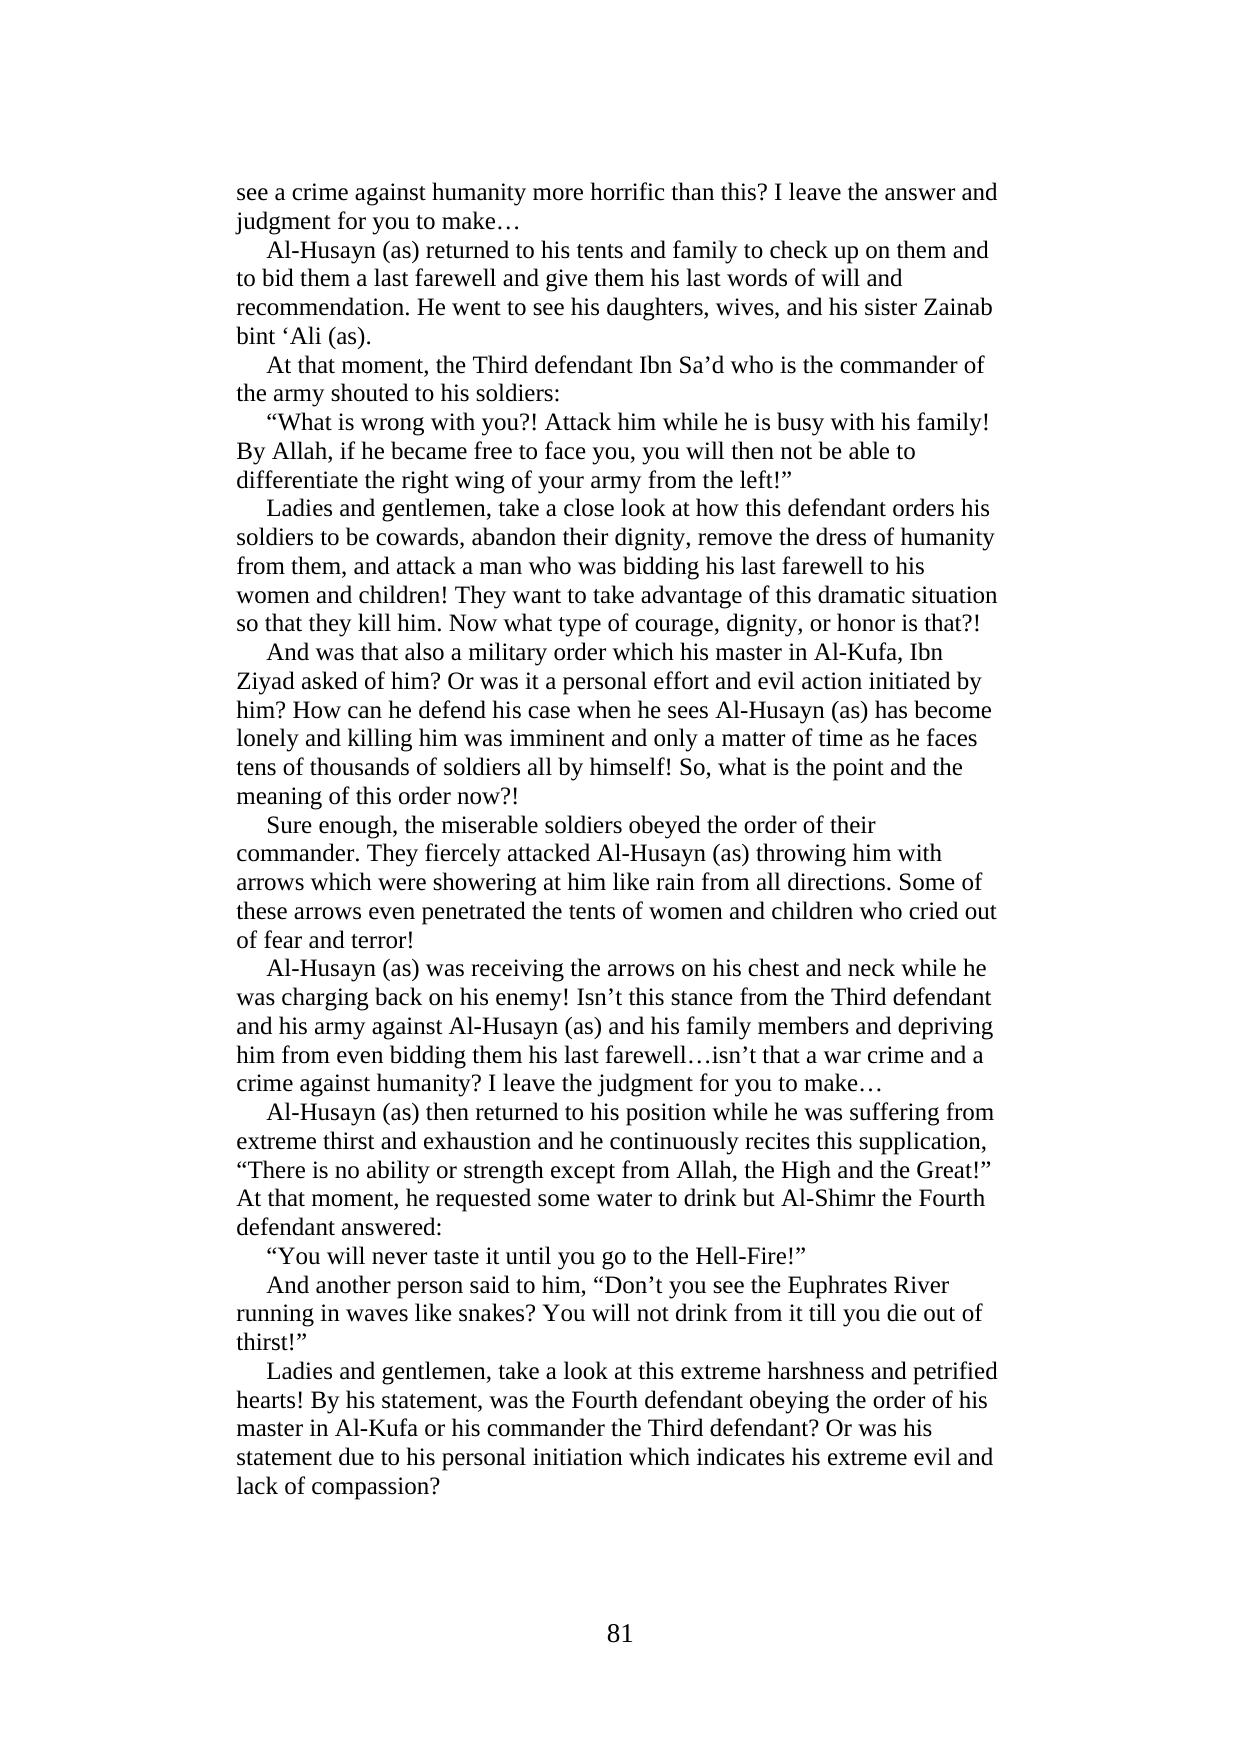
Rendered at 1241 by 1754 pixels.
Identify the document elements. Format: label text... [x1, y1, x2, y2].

text Al-Husayn (as) returned to his tents and family to check up on them and to bid them a last farewell and give them his last words of will and recommendation. He went to see his daughters, wives, and his sister Zainab bint ‘Ali (as). [236, 235, 1004, 350]
text And was that also a military order which his master in Al-Kufa, Ibn Ziyad asked of him? Or was it a personal effort and evil action initiated by him? How can he defend his case when he sees Al-Husayn (as) has become lonely and killing him was imminent and only a matter of time as he faces tens of thousands of soldiers all by himself! So, what is the point and the meaning of this order now?! [236, 637, 1004, 810]
text “What is wrong with you?! Attack him while he is busy with his family! By Allah, if he became free to face you, you will then not be able to differentiate the right wing of your army from the left!” [236, 407, 1004, 493]
text Ladies and gentlemen, take a close look at how this defendant orders his soldiers to be cowards, abandon their dignity, remove the dress of humanity from them, and attack a man who was bidding his last farewell to his women and children! They want to take advantage of this dramatic situation so that they kill him. Now what type of courage, dignity, or honor is that?! [236, 493, 1004, 637]
text see a crime against humanity more horrific than this? I leave the answer and judgment for you to make… [236, 177, 1004, 235]
text At that moment, the Third defendant Ibn Sa’d who is the commander of the army shouted to his soldiers: [236, 350, 1004, 407]
text Al-Husayn (as) was receiving the arrows on his chest and neck while he was charging back on his enemy! Isn’t this stance from the Third defendant and his army against Al-Husayn (as) and his family members and depriving him from even bidding them his last farewell…isn’t that a war crime and a crime against humanity? I leave the judgment for you to make… [236, 953, 1004, 1097]
text And another person said to him, “Don’t you see the Euphrates River running in waves like snakes? You will not drink from it till you die out of thirst!” [236, 1270, 1004, 1356]
text “You will never taste it until you go to the Hell-Fire!” [236, 1241, 1004, 1270]
text Al-Husayn (as) then returned to his position while he was suffering from extreme thirst and exhaustion and he continuously recites this supplication, “There is no ability or strength except from Allah, the High and the Great!” At that moment, he requested some water to drink but Al-Shimr the Fourth defendant answered: [236, 1097, 1004, 1241]
text Ladies and gentlemen, take a look at this extreme harshness and petrified hearts! By his statement, was the Fourth defendant obeying the order of his master in Al-Kufa or his commander the Third defendant? Or was his statement due to his personal initiation which indicates his extreme evil and lack of compassion? [236, 1356, 1004, 1500]
text Sure enough, the miserable soldiers obeyed the order of their commander. They fiercely attacked Al-Husayn (as) throwing him with arrows which were showering at him like rain from all directions. Some of these arrows even penetrated the tents of women and children who cried out of fear and terror! [236, 810, 1004, 953]
